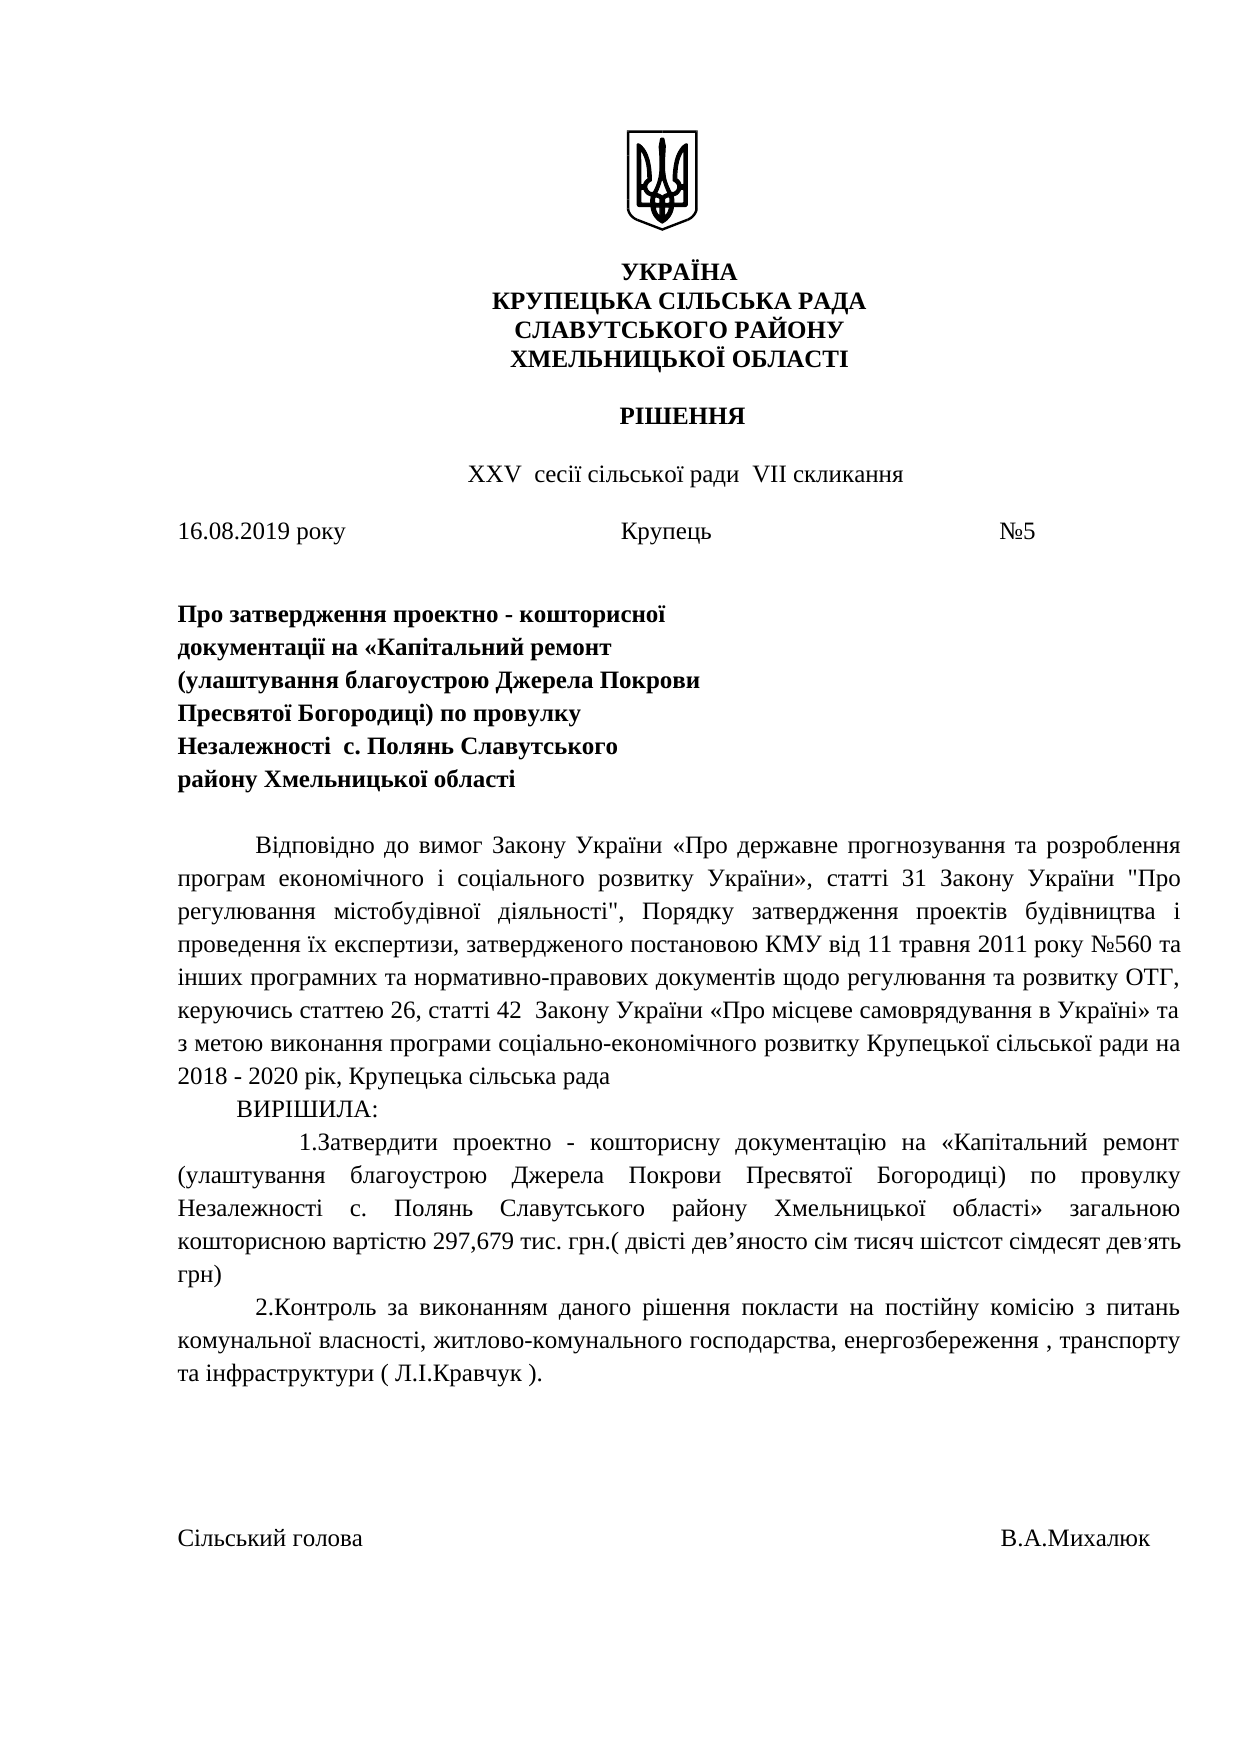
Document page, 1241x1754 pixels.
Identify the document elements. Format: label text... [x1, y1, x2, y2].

text ХМЕЛЬНИЦЬКОЇ ОБЛАСТІ [177, 344, 1181, 372]
text Сільський голова В.А.Михалюк [177, 1523, 1181, 1552]
text ВИРІШИЛА: [177, 1094, 1181, 1123]
text УКРАЇНА [177, 257, 1181, 286]
text ХХV сесії сільської ради VІІ скликання [177, 459, 1181, 487]
text Про затвердження проектно - кошторисної документації на «Капітальний ремонт (улаштування благоустрою Джерела Покрови Пресвятої Богородиці) по провулку Незалежності с. Полянь Славутського [177, 599, 738, 759]
text 16.08.2019 року Крупець №5 [177, 516, 1181, 545]
text 1.Затвердити проектно - кошторисну документацію на «Капітальний ремонт (улаштування благоустрою Джерела Покрови Пресвятої Богородиці) по провулку Незалежності с. Полянь Славутського району Хмельницької області» загальною кошторисною вартістю 297,679 тис. грн.( двісті дев’яносто сім тисяч шістсот сімдесят дев,ять грн) [177, 1127, 1181, 1288]
text Відповідно до вимог Закону України «Про державне прогнозування та розроблення програм економічного і соціального розвитку України», статті 31 Закону України "Про регулювання містобудівної діяльності", Порядку затвердження проектів будівництва і проведення їх експертизи, затвердженого постановою КМУ від 11 травня 2011 року №560 та інших програмних та нормативно-правових документів щодо регулювання та розвитку ОТГ, керуючись статтею 26, статті 42 Закону України «Про місцеве самоврядування в Україні» та з метою виконання програми соціально-економічного розвитку Крупецької сільської ради на 2018 - 2020 рік, Крупецька сільська рада [177, 925, 1181, 1090]
text КРУПЕЦЬКА СІЛЬСЬКА РАДА [177, 286, 1181, 315]
text 2.Контроль за виконанням даного рішення покласти на постійну комісію з питань комунальної власності, житлово-комунального господарства, енергозбереження , транспорту та інфраструктури ( Л.І.Кравчук ). [177, 1292, 1181, 1387]
text району Хмельницької області [177, 764, 738, 793]
text СЛАВУТСЬКОГО РАЙОНУ [177, 315, 1181, 344]
text Відповідно до вимог Закону України «Про державне прогнозування та розроблення програм економічного і соціального розвитку України», статті 31 Закону України "Про регулювання містобудівної діяльності", Порядку затвердження проектів будівництва і проведення їх експертизи, затвердженого постановою КМУ від 11 травня 2011 року №560 та інших програмних та нормативно-правових документів щодо регулювання та розвитку ОТГ, керуючись статтею 26, статті 42 Закону України «Про місцеве самоврядування в Україні» та з метою виконання програми соціально-економічного розвитку Крупецької сільської ради на 2018 - 2020 рік, Крупецька сільська рада [177, 830, 1181, 896]
text РІШЕННЯ [177, 401, 1181, 430]
